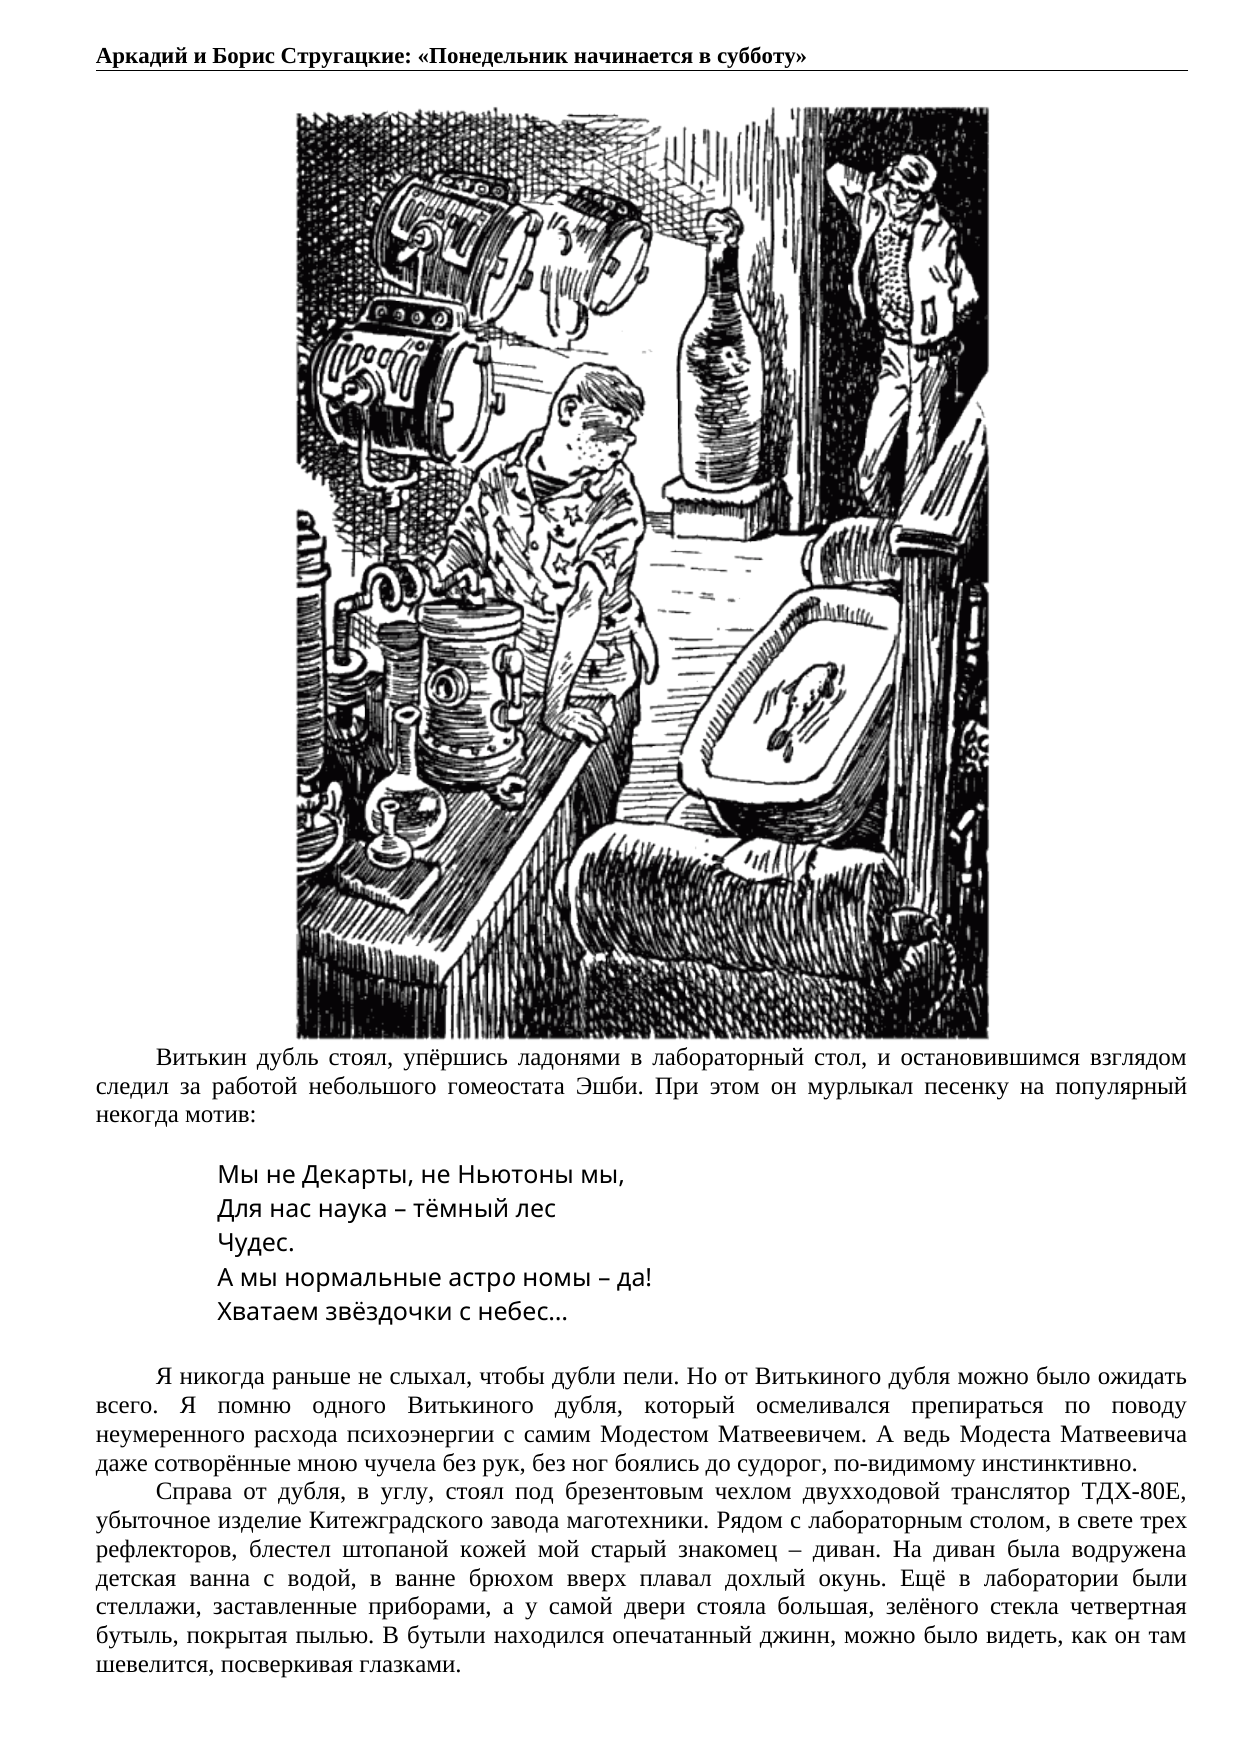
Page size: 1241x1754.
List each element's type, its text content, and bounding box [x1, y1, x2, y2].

text Я никогда раньше не слыхал, чтобы дубли пели. Но от Витькиного дубля можно было ожидать всего. Я помню одного Витькиного дубля, который осмеливался препираться по поводу неумеренного расхода психоэнергии с самим Модестом Матвеевичем. А ведь Модеста Матвеевича даже сотворённые мною чучела без рук, без ног боялись до судорог, по-видимому инстинктивно. [96, 1361, 1188, 1476]
text Для нас наука – тёмный лес [158, 1191, 1126, 1225]
text Чудес. [158, 1225, 1126, 1259]
text Мы не Декарты, не Ньютоны мы, [158, 1157, 1126, 1191]
text Справа от дубля, в углу, стоял под брезентовым чехлом двухходовой транслятор ТДХ-80Е, убыточное изделие Китежградского завода маготехники. Рядом с лабораторным столом, в свете трех рефлекторов, блестел штопаной кожей мой старый знакомец – диван. На диван была водружена детская ванна с водой, в ванне брюхом вверх плавал дохлый окунь. Ещё в лаборатории были стеллажи, заставленные приборами, а у самой двери стояла большая, зелёного стекла четвертная бутыль, покрытая пылью. В бутыли находился опечатанный джинн, можно было видеть, как он там шевелится, посверкивая глазками. [96, 1476, 1188, 1678]
text Хватаем звёздочки с небес… [158, 1293, 1126, 1327]
picture [293, 104, 991, 1042]
text Витькин дубль стоял, упёршись ладонями в лабораторный стол, и остановившимся взглядом следил за работой небольшого гомеостата Эшби. При этом он мурлыкал песенку на популярный некогда мотив: [96, 1042, 1188, 1128]
text А мы нормальные астро номы – да! [158, 1259, 1126, 1293]
